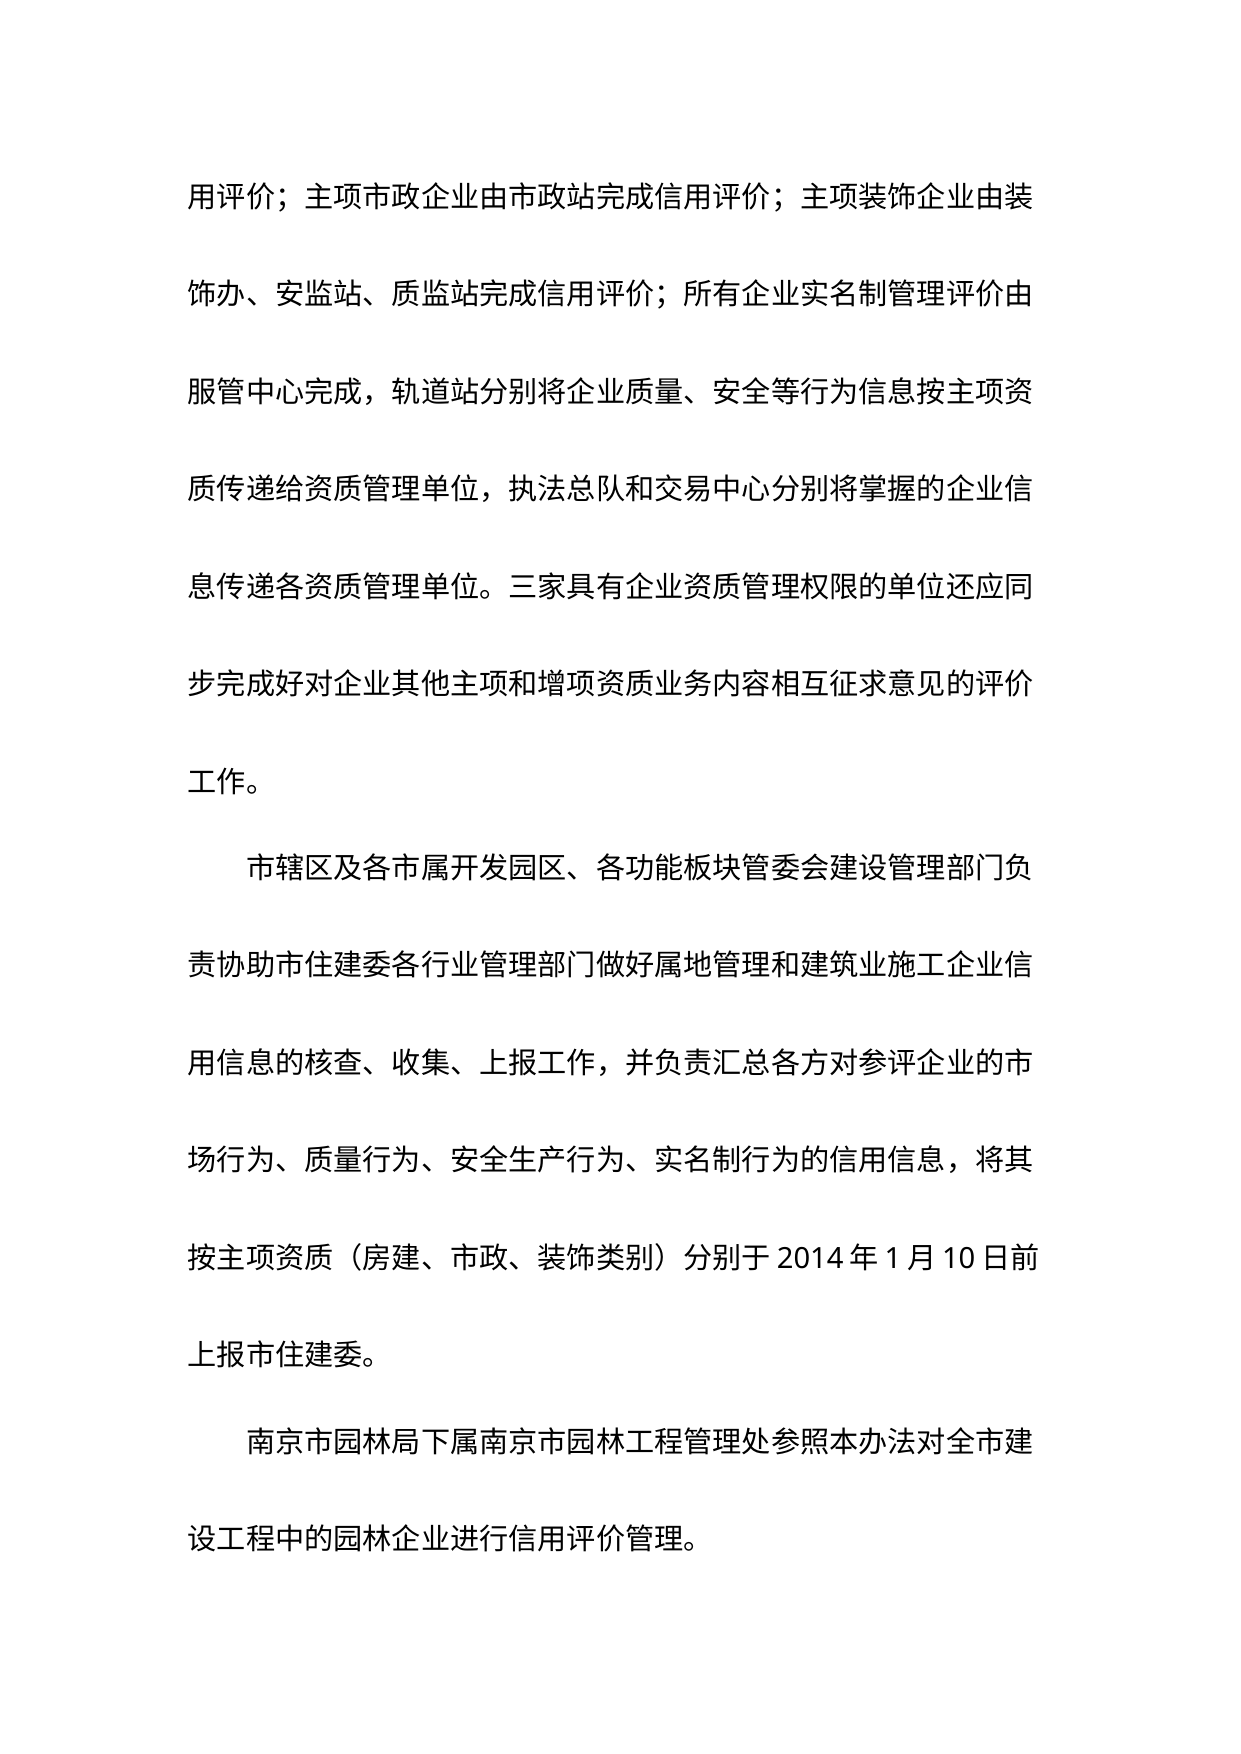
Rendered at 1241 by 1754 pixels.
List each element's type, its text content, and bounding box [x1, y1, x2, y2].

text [187, 162, 1053, 812]
text 南京市园林局下属南京市园林工程管理处参照本办法对全市建设工程中的园林企业进行信用评价管理。 [187, 1407, 1053, 1569]
text 市辖区及各市属开发园区、各功能板块管委会建设管理部门负责协助市住建委各行业管理部门做好属地管理和建筑业施工企业信用信息的核查、收集、上报工作，并负责汇总各方对参评企业的市场行为、质量行为、安全生产行为、实名制行为的信用信息，将其按主项资质（房建、市政、装饰类别）分别于2014年1月10日前上报市住建委。 [187, 833, 1053, 1386]
